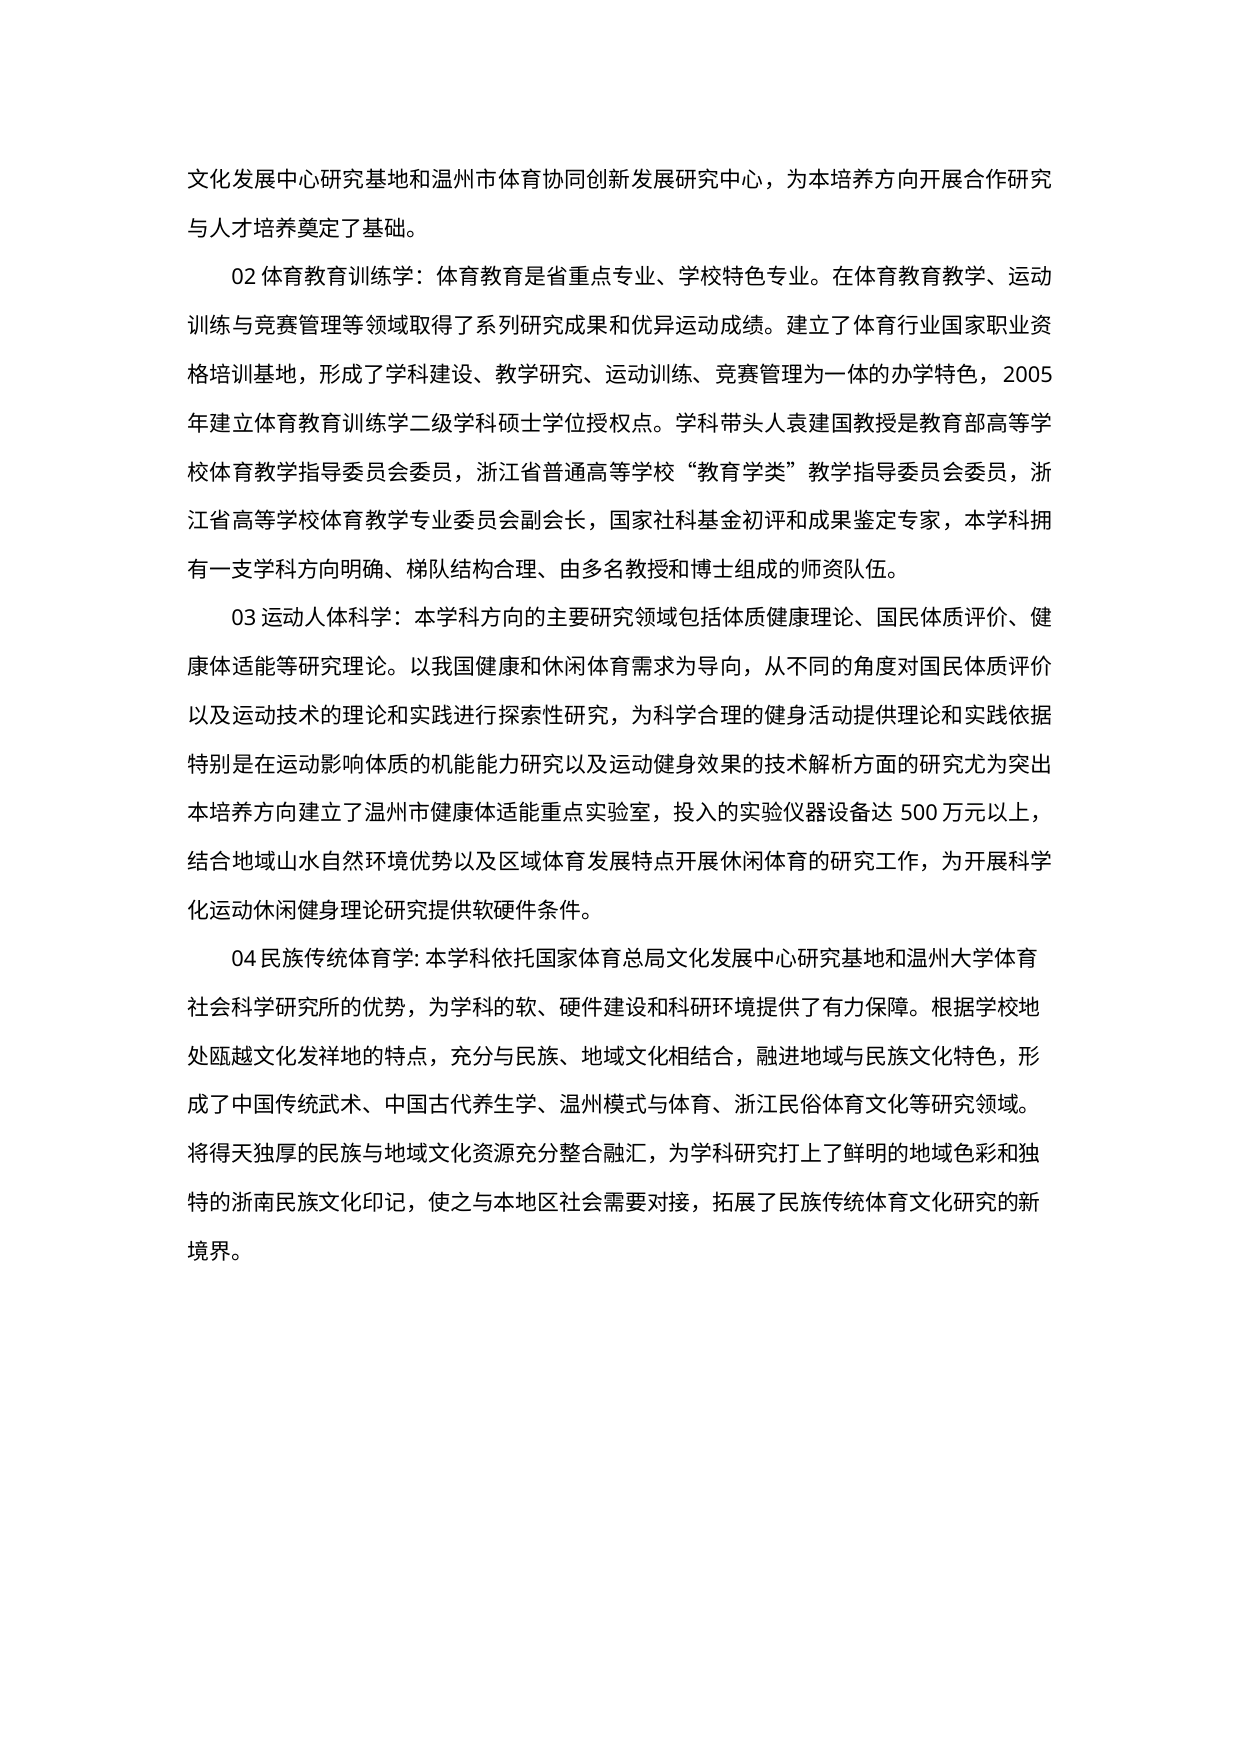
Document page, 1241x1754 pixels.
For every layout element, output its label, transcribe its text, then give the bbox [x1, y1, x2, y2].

text 04民族传统体育学: 本学科依托国家体育总局文化发展中心研究基地和温州大学体育社会科学研究所的优势，为学科的软、硬件建设和科研环境提供了有力保障。根据学校地处瓯越文化发祥地的特点，充分与民族、地域文化相结合，融进地域与民族文化特色，形成了中国传统武术、中国古代养生学、温州模式与体育、浙江民俗体育文化等研究领域。将得天独厚的民族与地域文化资源充分整合融汇，为学科研究打上了鲜明的地域色彩和独特的浙南民族文化印记，使之与本地区社会需要对接，拓展了民族传统体育文化研究的新境界。 [187, 941, 1053, 1266]
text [187, 162, 1053, 243]
text 02体育教育训练学：体育教育是省重点专业、学校特色专业。在体育教育教学、运动训练与竞赛管理等领域取得了系列研究成果和优异运动成绩。建立了体育行业国家职业资格培训基地，形成了学科建设、教学研究、运动训练、竞赛管理为一体的办学特色，2005年建立体育教育训练学二级学科硕士学位授权点。学科带头人袁建国教授是教育部高等学校体育教学指导委员会委员，浙江省普通高等学校“教育学类”教学指导委员会委员，浙江省高等学校体育教学专业委员会副会长，国家社科基金初评和成果鉴定专家，本学科拥有一支学科方向明确、梯队结构合理、由多名教授和博士组成的师资队伍。 [187, 259, 1053, 584]
text 03运动人体科学：本学科方向的主要研究领域包括体质健康理论、国民体质评价、健康体适能等研究理论。以我国健康和休闲体育需求为导向，从不同的角度对国民体质评价以及运动技术的理论和实践进行探索性研究，为科学合理的健身活动提供理论和实践依据。特别是在运动影响体质的机能能力研究以及运动健身效果的技术解析方面的研究尤为突出。本培养方向建立了温州市健康体适能重点实验室，投入的实验仪器设备达500万元以上，结合地域山水自然环境优势以及区域体育发展特点开展休闲体育的研究工作，为开展科学化运动休闲健身理论研究提供软硬件条件。 [187, 600, 1053, 925]
